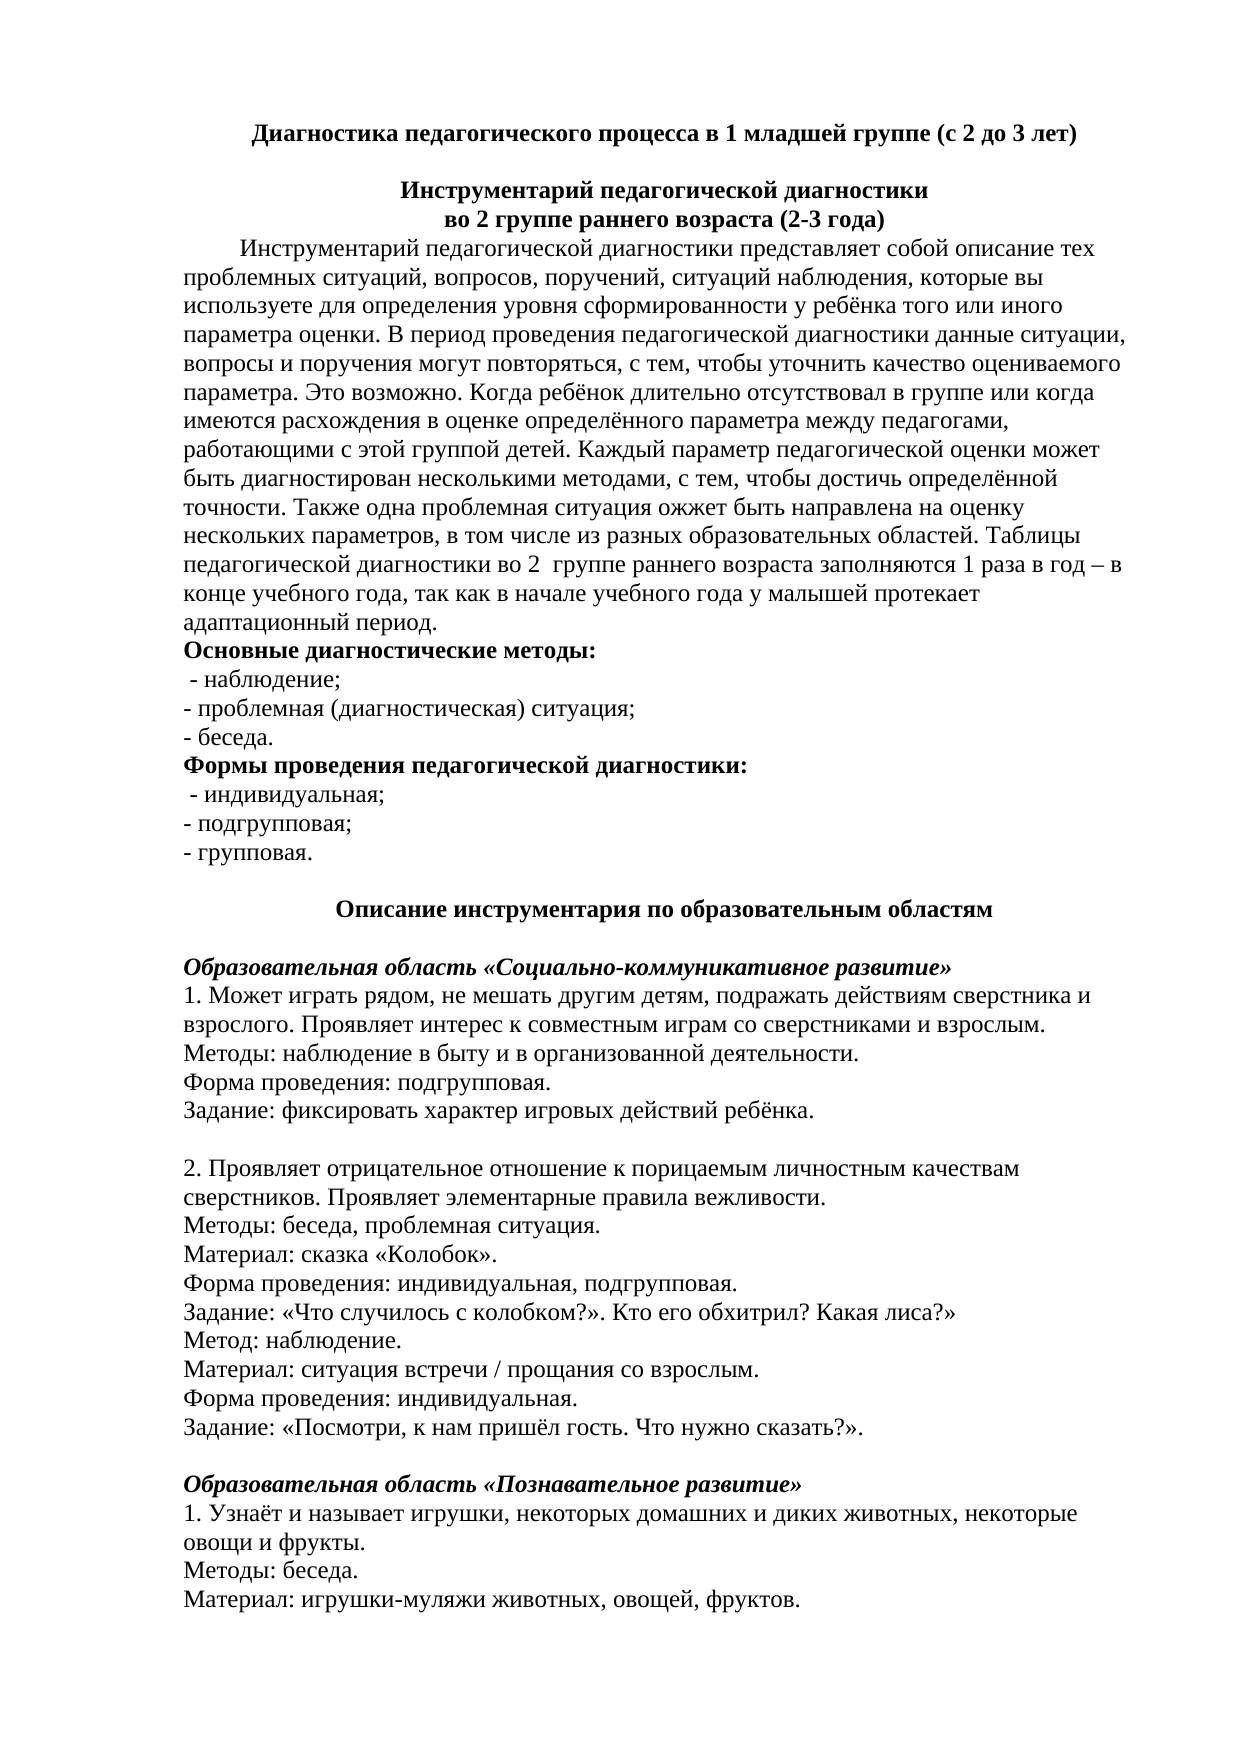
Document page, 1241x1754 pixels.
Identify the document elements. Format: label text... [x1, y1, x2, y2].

text Диагностика педагогического процесса в 1 младшей группе (с 2 до 3 лет) [183, 118, 1146, 147]
text Форма проведения: индивидуальная. [183, 1383, 1146, 1412]
text Метод: наблюдение. [183, 1326, 1146, 1354]
text - групповая. [183, 837, 1146, 866]
text Методы: беседа. [183, 1556, 1146, 1584]
text Методы: беседа, проблемная ситуация. [183, 1211, 1146, 1239]
text - индивидуальная; [183, 779, 1146, 808]
text Методы: наблюдение в быту и в организованной деятельности. [183, 1038, 1146, 1067]
text 1. Узнаёт и называет игрушки, некоторых домашних и диких животных, некоторые овощи и фрукты. [183, 1498, 1146, 1556]
text во 2 группе раннего возраста (2-3 года) [183, 204, 1146, 233]
text Задание: «Посмотри, к нам пришёл гость. Что нужно сказать?». [183, 1412, 1146, 1441]
text 2. Проявляет отрицательное отношение к порицаемым личностным качествам сверстников. Проявляет элементарные правила вежливости. [183, 1153, 1146, 1211]
text - подгрупповая; [183, 808, 1146, 837]
text Формы проведения педагогической диагностики: [183, 751, 1146, 779]
text Форма проведения: подгрупповая. [183, 1067, 1146, 1096]
text Материал: игрушки-муляжи животных, овощей, фруктов. [183, 1584, 1146, 1613]
text - беседа. [183, 722, 1146, 751]
text Инструментарий педагогической диагностики [183, 176, 1146, 204]
text Основные диагностические методы: [183, 636, 1146, 664]
text Инструментарий педагогической диагностики представляет собой описание тех проблемных ситуаций, вопросов, поручений, ситуаций наблюдения, которые вы используете для определения уровня сформированности у ребёнка того или иного параметра оценки. В период проведения педагогической диагностики данные ситуации, вопросы и поручения могут повторяться, с тем, чтобы уточнить качество оцениваемого параметра. Это возможно. Когда ребёнок длительно отсутствовал в группе или когда имеются расхождения в оценке определённого параметра между педагогами, работающими с этой группой детей. Каждый параметр педагогической оценки может быть диагностирован несколькими методами, с тем, чтобы достичь определённой точности. Также одна проблемная ситуация ожжет быть направлена на оценку нескольких параметров, в том числе из разных образовательных областей. Таблицы педагогической диагностики во 2 группе раннего возраста заполняются 1 раза в год – в конце учебного года, так как в начале учебного года у малышей протекает адаптационный период. [183, 233, 1146, 636]
text Образовательная область «Познавательное развитие» [183, 1469, 1146, 1498]
text Форма проведения: индивидуальная, подгрупповая. [183, 1268, 1146, 1297]
text - проблемная (диагностическая) ситуация; [183, 693, 1146, 722]
text Задание: «Что случилось с колобком?». Кто его обхитрил? Какая лиса?» [183, 1297, 1146, 1326]
text Описание инструментария по образовательным областям [183, 894, 1146, 923]
text - наблюдение; [183, 664, 1146, 693]
text Задание: фиксировать характер игровых действий ребёнка. [183, 1096, 1146, 1124]
text Образовательная область «Социально-коммуникативное развитие» [183, 952, 1146, 981]
text Материал: ситуация встречи / прощания со взрослым. [183, 1354, 1146, 1383]
text 1. Может играть рядом, не мешать другим детям, подражать действиям сверстника и взрослого. Проявляет интерес к совместным играм со сверстниками и взрослым. [183, 981, 1146, 1038]
text Материал: сказка «Колобок». [183, 1239, 1146, 1268]
